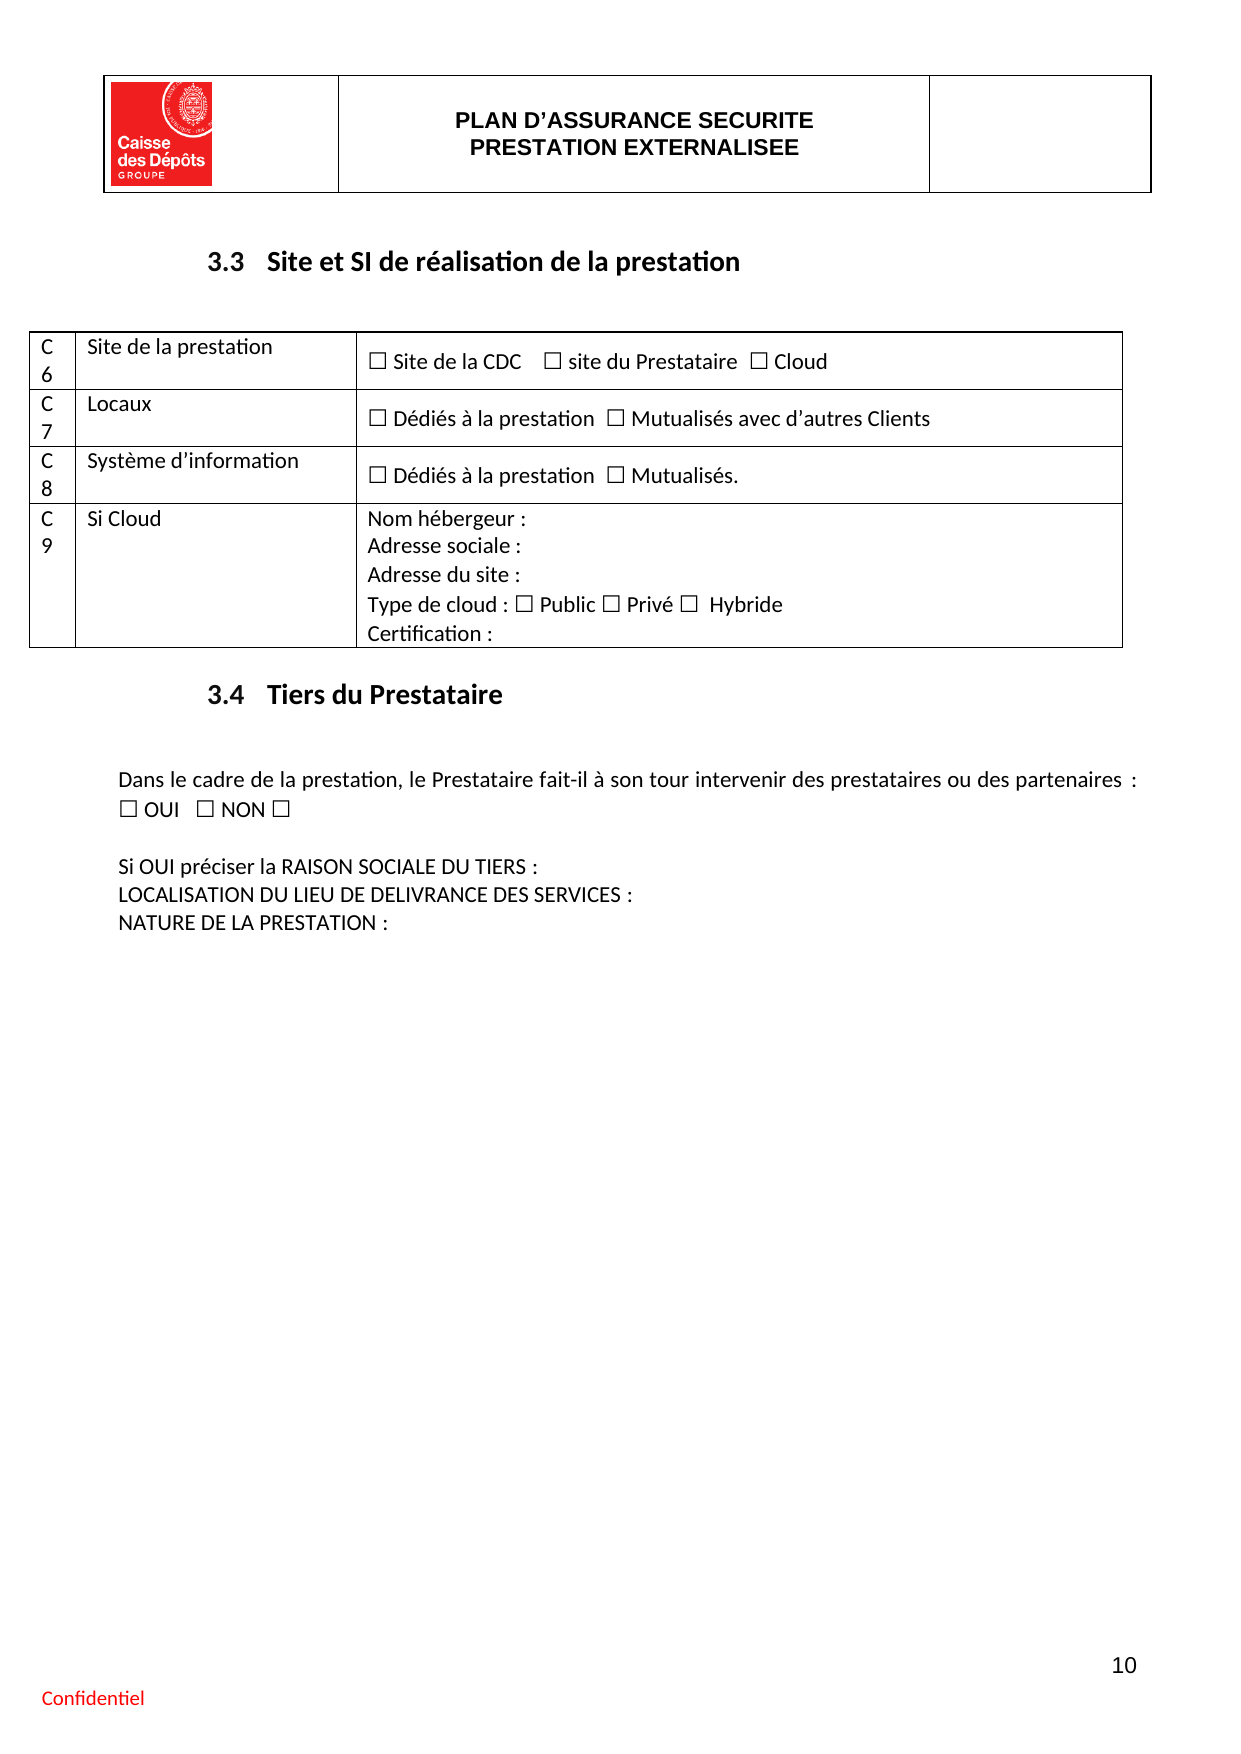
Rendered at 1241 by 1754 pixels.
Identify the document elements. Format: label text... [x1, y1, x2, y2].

picture [111, 82, 212, 186]
text Si OUI préciser la RAISON SOCIALE DU TIERS : [118, 852, 1137, 880]
table_cell C9 [30, 504, 75, 647]
subtitle Tiers du Prestataire [207, 676, 1137, 712]
table_header Site de la CDC site du Prestataire Cloud [357, 333, 1122, 388]
text LOCALISATION DU LIEU DE DELIVRANCE DES SERVICES : [118, 880, 1137, 908]
table_cell C7 [30, 390, 75, 446]
table_cell C8 [30, 447, 75, 503]
table_header Site de la prestation [76, 333, 356, 388]
text Dans le cadre de la prestation, le Prestataire fait-il à son tour intervenir des prestataires ou des partenaires : OUI NON [118, 765, 1137, 824]
subtitle Site et SI de réalisation de la prestation [207, 243, 1137, 278]
table_cell Nom hébergeur : Adresse sociale : Adresse du site : Type de cloud : Public Privé Hybride Certification : [357, 504, 1122, 647]
table_cell Locaux [76, 390, 356, 446]
table_cell Si Cloud [76, 504, 356, 647]
table_cell Système d’information [76, 447, 356, 503]
text NATURE DE LA PRESTATION : [118, 908, 1137, 936]
table_cell Dédiés à la prestation Mutualisés avec d’autres Clients [357, 390, 1122, 446]
table_cell Dédiés à la prestation Mutualisés. [357, 447, 1122, 503]
table_header C6 [30, 333, 75, 388]
